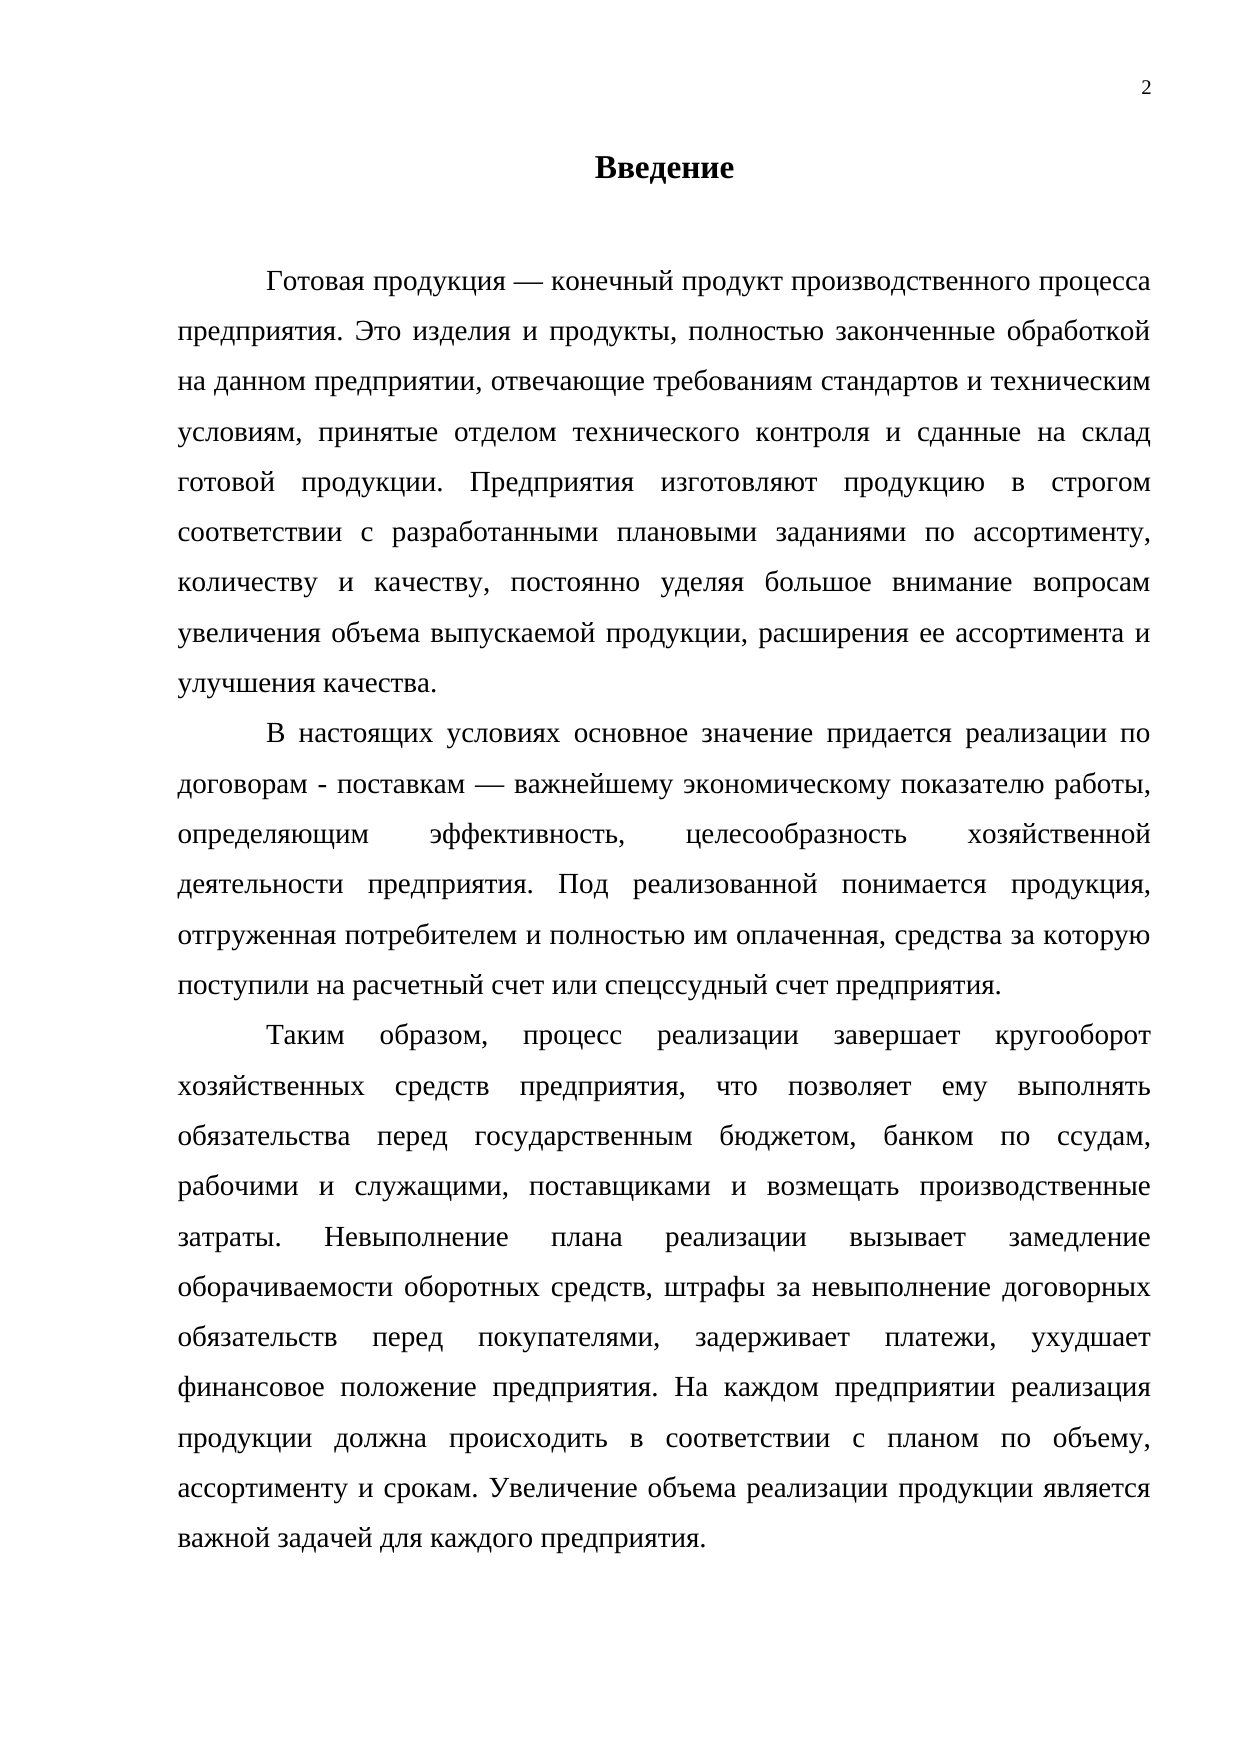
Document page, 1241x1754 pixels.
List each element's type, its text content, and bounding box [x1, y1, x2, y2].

text В настоящих условиях основное значение придается реализации по договорам - поставкам — важнейшему экономическому показателю работы, определяющим эффективность, целесообразность хозяйственной деятельности предприятия. Под реализованной понимается продукция, отгруженная потребителем и полностью им оплаченная, средства за которую поступили на расчетный счет или спецссудный счет предприятия. [177, 716, 1152, 1001]
text Таким образом, процесс реализации завершает кругооборот хозяйственных средств предприятия, что позволяет ему выполнять обязательства перед государственным бюджетом, банком по ссудам, рабочими и служащими, поставщиками и возмещать производственные затраты. Невыполнение плана реализации вызывает замедление оборачиваемости оборотных средств, штрафы за невыполнение договорных обязательств перед покупателями, задерживает платежи, ухудшает финансовое положение предприятия. На каждом предприятии реализация продукции должна происходить в соответствии с планом по объему, ассортименту и срокам. Увеличение объема реализации продукции является важной задачей для каждого предприятия. [177, 1017, 1152, 1554]
text Введение [177, 148, 1152, 186]
text Готовая продукция — конечный продукт производственного процесса предприятия. Это изделия и продукты, полностью законченные обработкой на данном предприятии, отвечающие требованиям стандартов и техническим условиям, принятые отделом технического контроля и сданные на склад готовой продукции. Предприятия изготовляют продукцию в строгом соответствии с разработанными плановыми заданиями по ассортименту, количеству и качеству, постоянно уделяя большое внимание вопросам увеличения объема выпускаемой продукции, расширения ее ассортимента и улучшения качества. [177, 263, 1152, 699]
